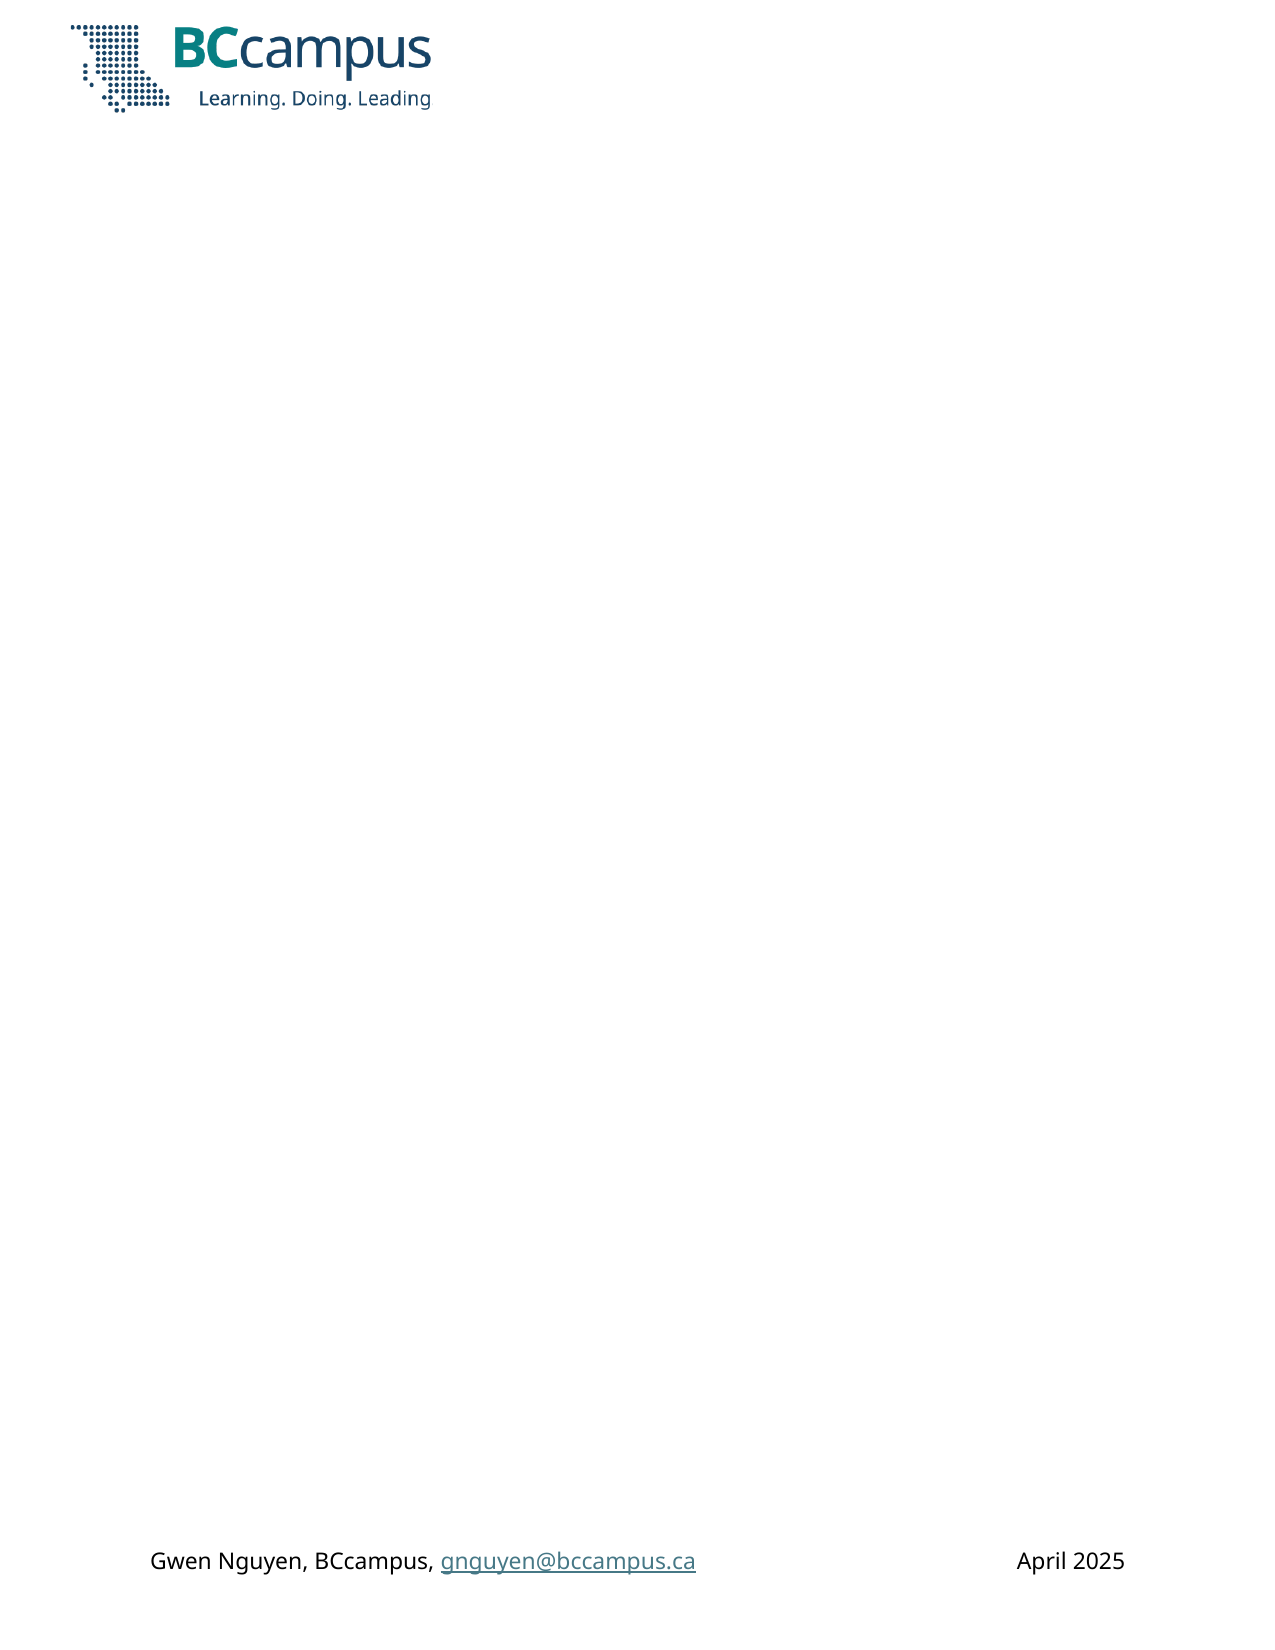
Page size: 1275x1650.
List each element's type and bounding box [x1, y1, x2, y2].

picture [70, 18, 433, 115]
